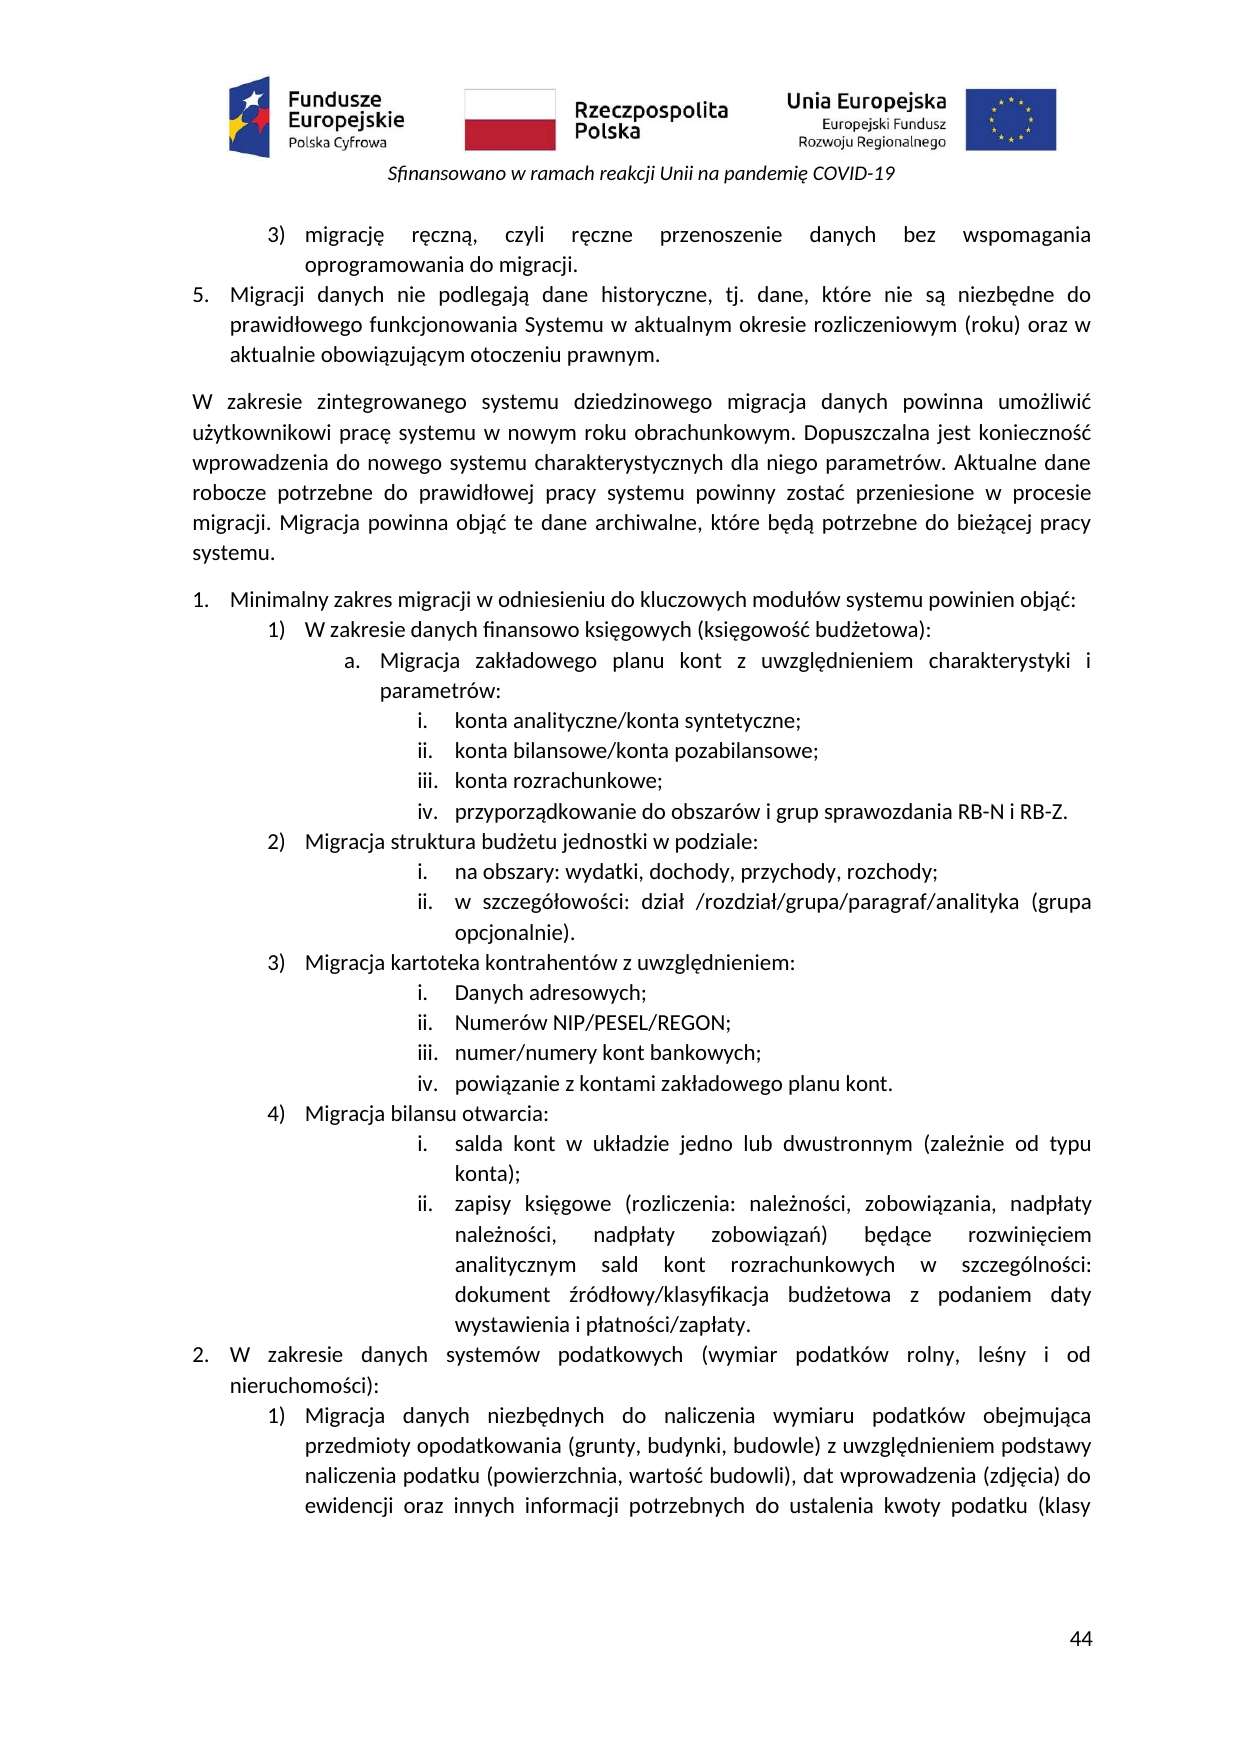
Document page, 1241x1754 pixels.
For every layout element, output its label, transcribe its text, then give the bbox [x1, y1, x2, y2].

list konta bilansowe/konta pozabilansowe; [417, 736, 1093, 764]
list salda kont w układzie jedno lub dwustronnym (zależnie od typu konta); [417, 1129, 1093, 1187]
list Migracja struktura budżetu jednostki w podziale: [267, 827, 1093, 855]
list numer/numery kont bankowych; [417, 1038, 1093, 1067]
list Minimalny zakres migracji w odniesieniu do kluczowych modułów systemu powinien objąć: [192, 585, 1093, 613]
list powiązanie z kontami zakładowego planu kont. [417, 1069, 1093, 1097]
picture [226, 73, 1059, 161]
list konta rozrachunkowe; [417, 767, 1093, 795]
list przyporządkowanie do obszarów i grup sprawozdania RB-N i RB-Z. [417, 797, 1093, 825]
list Migracji danych nie podlegają dane historyczne, tj. dane, które nie są niezbędne do prawidłowego funkcjonowania Systemu w aktualnym okresie rozliczeniowym (roku) oraz w aktualnie obowiązującym otoczeniu prawnym. [192, 280, 1093, 369]
list migrację ręczną, czyli ręczne przenoszenie danych bez wspomagania oprogramowania do migracji. [267, 220, 1093, 278]
list W zakresie danych systemów podatkowych (wymiar podatków rolny, leśny i od nieruchomości): [192, 1341, 1093, 1399]
list Migracja zakładowego planu kont z uwzględnieniem charakterystyki i parametrów: [361, 646, 1093, 704]
text W zakresie zintegrowanego systemu dziedzinowego migracja danych powinna umożliwić użytkownikowi pracę systemu w nowym roku obrachunkowym. Dopuszczalna jest konieczność wprowadzenia do nowego systemu charakterystycznych dla niego parametrów. Aktualne dane robocze potrzebne do prawidłowej pracy systemu powinny zostać przeniesione w procesie migracji. Migracja powinna objąć te dane archiwalne, które będą potrzebne do bieżącej pracy systemu. [192, 387, 1093, 567]
list na obszary: wydatki, dochody, przychody, rozchody; [417, 857, 1093, 885]
list konta analityczne/konta syntetyczne; [417, 706, 1093, 734]
list Danych adresowych; [417, 978, 1093, 1006]
list Migracja bilansu otwarcia: [267, 1099, 1093, 1127]
list zapisy księgowe (rozliczenia: należności, zobowiązania, nadpłaty należności, nadpłaty zobowiązań) będące rozwinięciem analitycznym sald kont rozrachunkowych w szczególności: dokument źródłowy/klasyfikacja budżetowa z podaniem daty wystawienia i płatności/zapłaty. [417, 1189, 1093, 1338]
list Migracja kartoteka kontrahentów z uwzględnieniem: [267, 948, 1093, 976]
list Numerów NIP/PESEL/REGON; [417, 1008, 1093, 1036]
list W zakresie danych finansowo księgowych (księgowość budżetowa): [267, 616, 1093, 644]
list w szczegółowości: dział /rozdział/grupa/paragraf/analityka (grupa opcjonalnie). [417, 887, 1093, 946]
